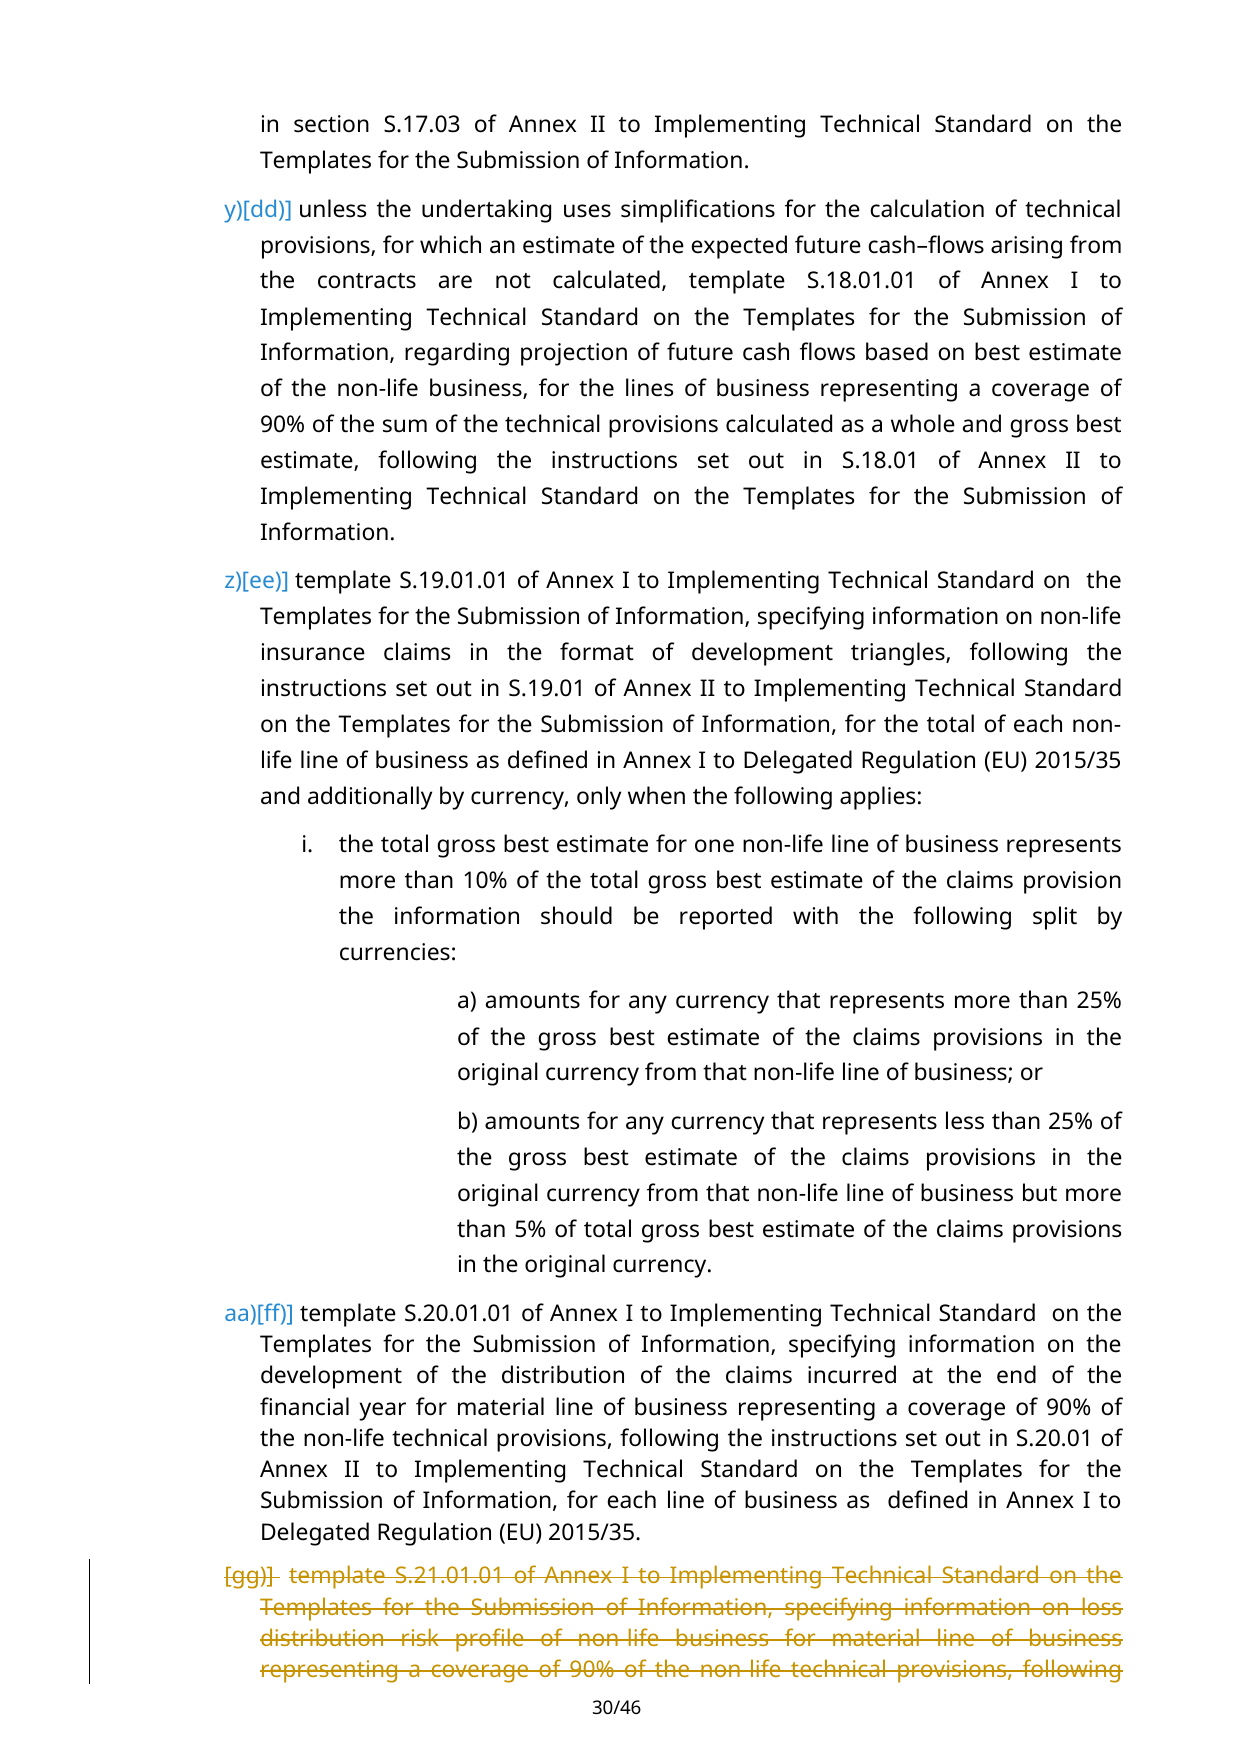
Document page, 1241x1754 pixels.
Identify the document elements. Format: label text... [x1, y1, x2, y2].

list unless the undertaking uses simplifications for the calculation of technical provisions, for which an estimate of the expected future cash–flows arising from the contracts are not calculated, template S.18.01.01 of Annex I to Implementing Technical Standard on the Templates for the Submission of Information, regarding projection of future cash flows based on best estimate of the non-life business, for the lines of business representing a coverage of 90% of the sum of the technical provisions calculated as a whole and gross best estimate, following the instructions set out in S.18.01 of Annex II to Implementing Technical Standard on the Templates for the Submission of Information. [224, 193, 1123, 547]
list the total gross best estimate for one non-life line of business represents more than 10% of the total gross best estimate of the claims provision the information should be reported with the following split by currencies: [301, 828, 1123, 967]
list template S.20.01.01 of Annex I to Implementing Technical Standard on the Templates for the Submission of Information, specifying information on the development of the distribution of the claims incurred at the end of the financial year for material line of business representing a coverage of 90% of the non-life technical provisions, following the instructions set out in S.20.01 of Annex II to Implementing Technical Standard on the Templates for the Submission of Information, for each line of business as defined in Annex I to Delegated Regulation (EU) 2015/35. [224, 1297, 1123, 1547]
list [224, 108, 1123, 176]
list a) amounts for any currency that represents more than 25% of the gross best estimate of the claims provisions in the original currency from that non-life line of business; or [457, 984, 1123, 1088]
list template S.19.01.01 of Annex I to Implementing Technical Standard on the Templates for the Submission of Information, specifying information on non-life insurance claims in the format of development triangles, following the instructions set out in S.19.01 of Annex II to Implementing Technical Standard on the Templates for the Submission of Information, for the total of each non-life line of business as defined in Annex I to Delegated Regulation (EU) 2015/35 and additionally by currency, only when the following applies: [224, 564, 1123, 811]
list b) amounts for any currency that represents less than 25% of the gross best estimate of the claims provisions in the original currency from that non-life line of business but more than 5% of total gross best estimate of the claims provisions in the original currency. [457, 1105, 1123, 1280]
